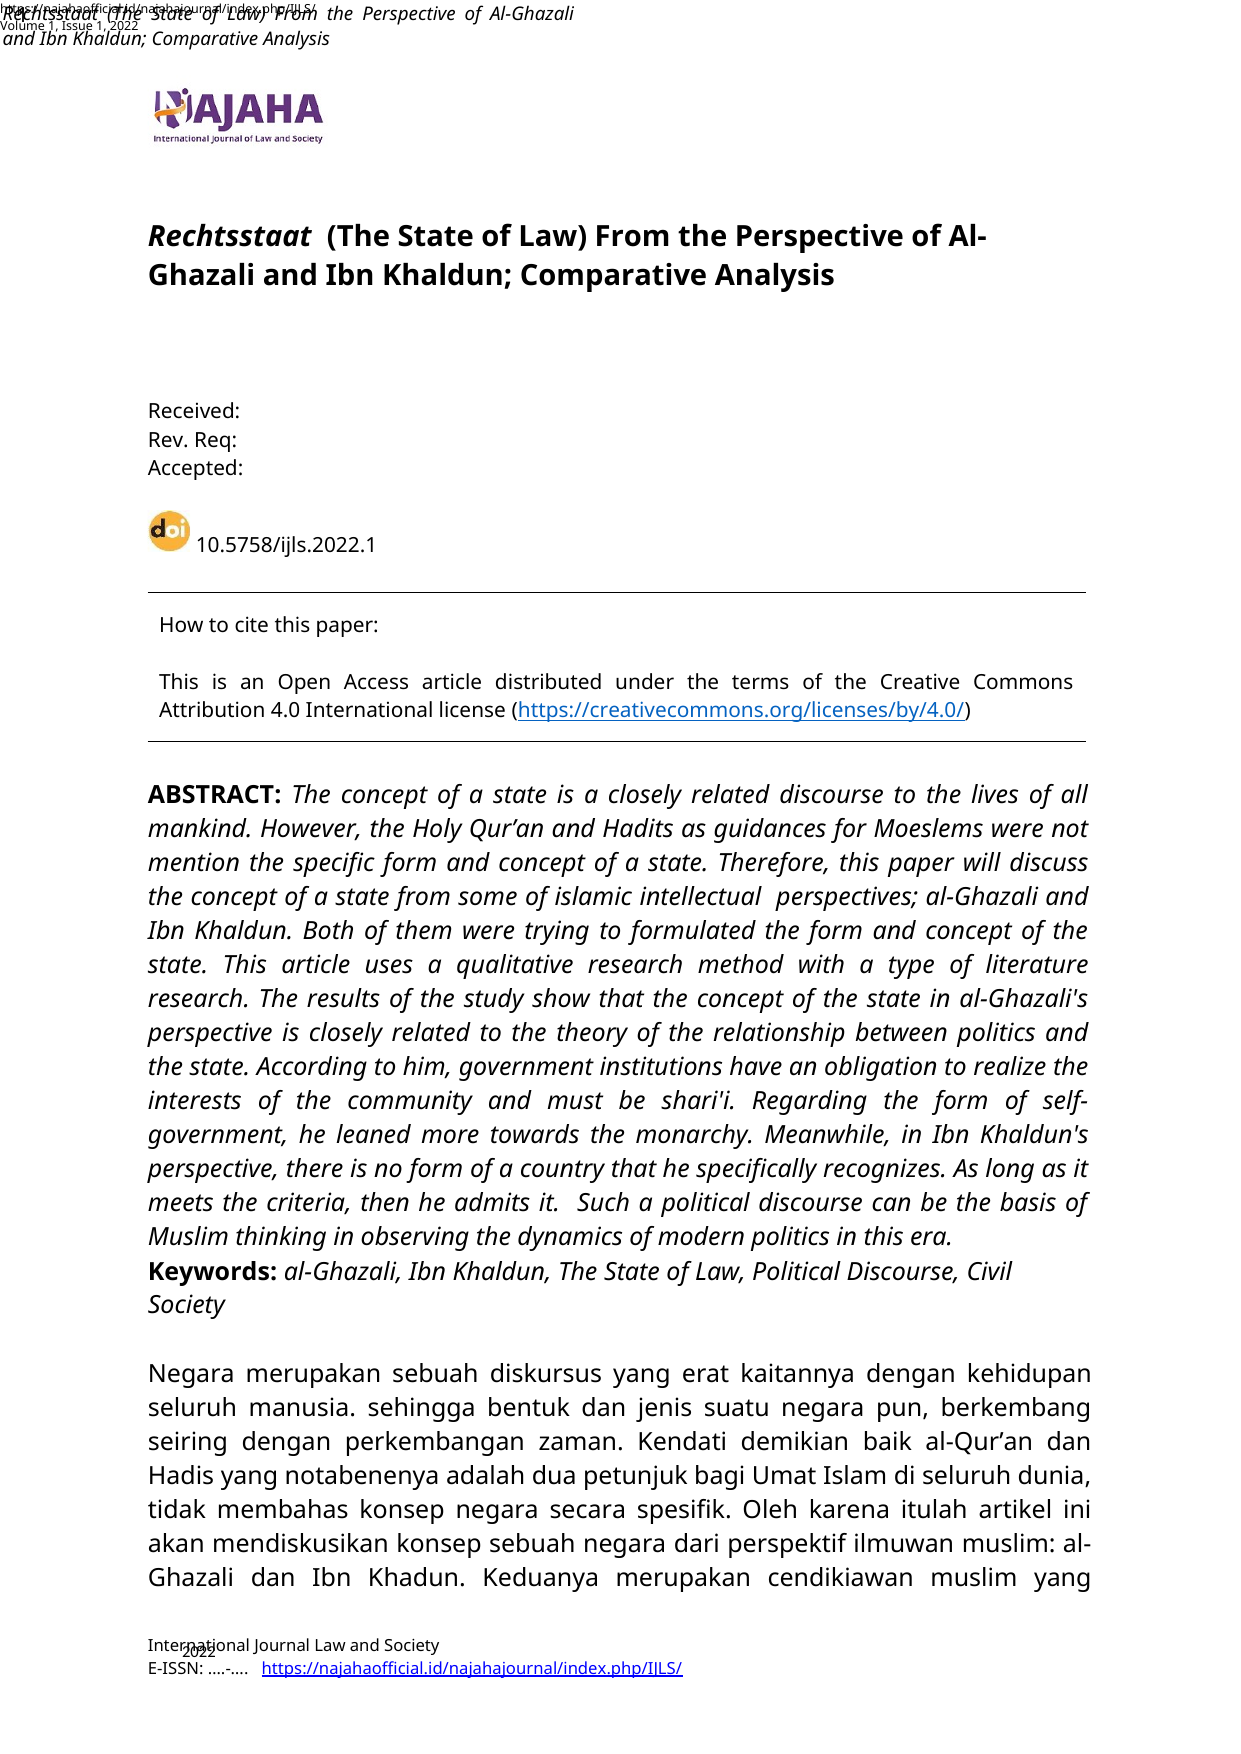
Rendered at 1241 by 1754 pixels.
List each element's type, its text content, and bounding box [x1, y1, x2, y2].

table_header How to cite this paper: This is an Open Access article distributed under the terms of the Creative Commons Attribution 4.0 International license (https://creativecommons.org/licenses/by/4.0/) [148, 593, 1086, 741]
text Received: [148, 397, 1016, 425]
text Rechtsstaat (The State of Law) From the Perspective of Al-Ghazali and Ibn Khaldun; Comparative Analysis [148, 215, 1092, 294]
text Accepted: [148, 453, 1016, 482]
text 10.5758/ijls.2022.1 [148, 510, 1016, 558]
picture [147, 75, 328, 158]
text Keywords: al-Ghazali, Ibn Khaldun, The State of Law, Political Discourse, Civil Society [148, 1253, 1016, 1321]
picture [147, 510, 191, 552]
text ABSTRACT: The concept of a state is a closely related discourse to the lives of all mankind. However, the Holy Qur’an and Hadits as guidances for Moeslems were not mention the specific form and concept of a state. Therefore, this paper will discuss the concept of a state from some of islamic intellectual perspectives; al-Ghazali and Ibn Khaldun. Both of them were trying to formulated the form and concept of the state. This article uses a qualitative research method with a type of literature research. The results of the study show that the concept of the state in al-Ghazali's perspective is closely related to the theory of the relationship between politics and the state. According to him, government institutions have an obligation to realize the interests of the community and must be shari'i. Regarding the form of self-government, he leaned more towards the monarchy. Meanwhile, in Ibn Khaldun's perspective, there is no form of a country that he specifically recognizes. As long as it meets the criteria, then he admits it. Such a political discourse can be the basis of Muslim thinking in observing the dynamics of modern politics in this era. [148, 776, 1093, 1253]
text Rev. Req: [148, 425, 1016, 453]
